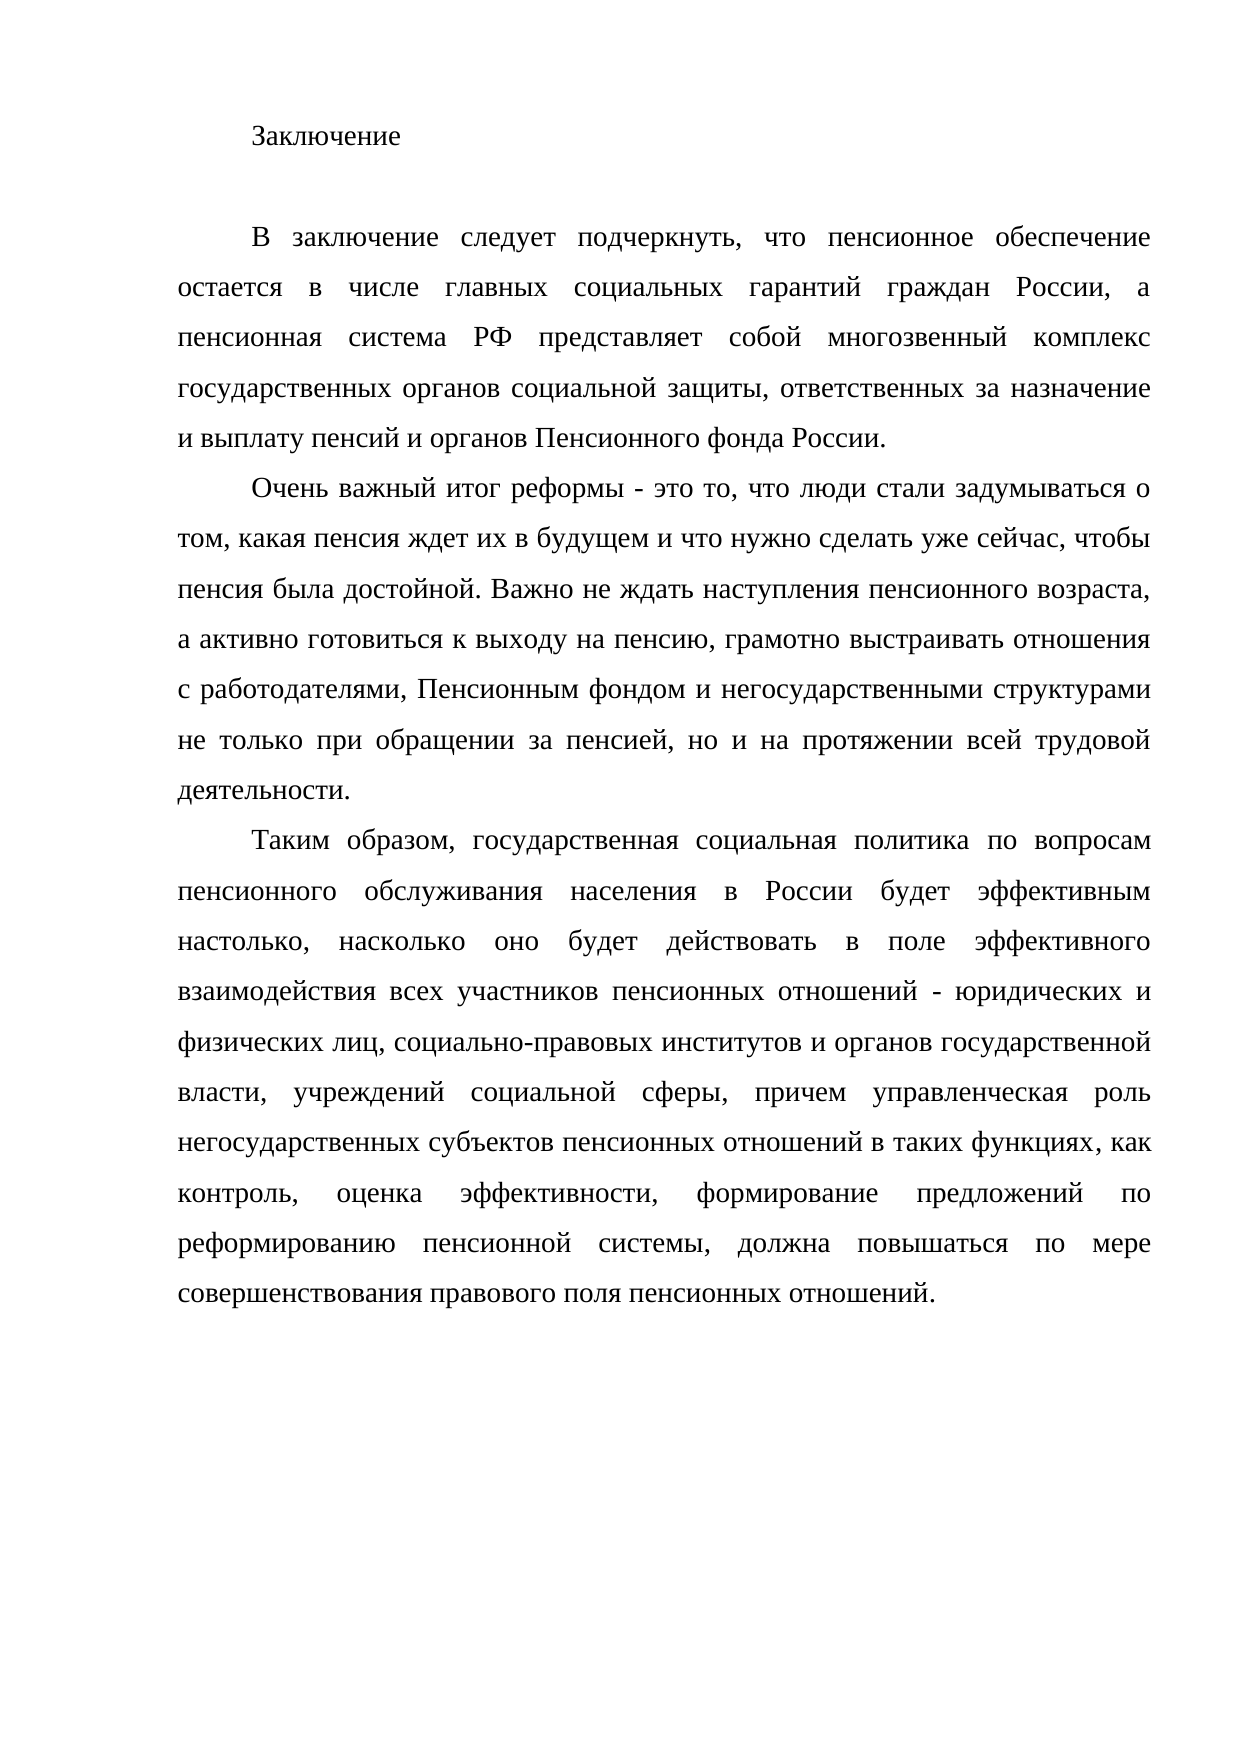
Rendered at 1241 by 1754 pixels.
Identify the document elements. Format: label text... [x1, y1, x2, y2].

text Очень важный итог реформы - это то, что люди стали задумываться о том, какая пенсия ждет их в будущем и что нужно сделать уже сейчас, чтобы пенсия была достойной. Важно не ждать наступления пенсионного возраста, а активно готовиться к выходу на пенсию, грамотно выстраивать отношения с работодателями, Пенсионным фондом и негосударственными структурами не только при обращении за пенсией, но и на протяжении всей трудовой деятельности. [177, 470, 1152, 806]
text В заключение следует подчеркнуть, что пенсионное обеспечение остается в числе главных социальных гарантий граждан России, а пенсионная система РФ представляет собой многозвенный комплекс государственных органов социальной защиты, ответственных за назначение и выплату пенсий и органов Пенсионного фонда России. [177, 219, 1152, 453]
text Таким образом, государственная социальная политика по вопросам пенсионного обслуживания населения в России будет эффективным настолько, насколько оно будет действовать в поле эффективного взаимодействия всех участников пенсионных отношений - юридических и физических лиц, социально-правовых институтов и органов государственной власти, учреждений социальной сферы, причем управленческая роль негосударственных субъектов пенсионных отношений в таких функциях, как контроль, оценка эффективности, формирование предложений по реформированию пенсионной системы, должна повышаться по мере совершенствования правового поля пенсионных отношений. [177, 822, 1152, 1309]
text Заключение [177, 118, 1152, 152]
